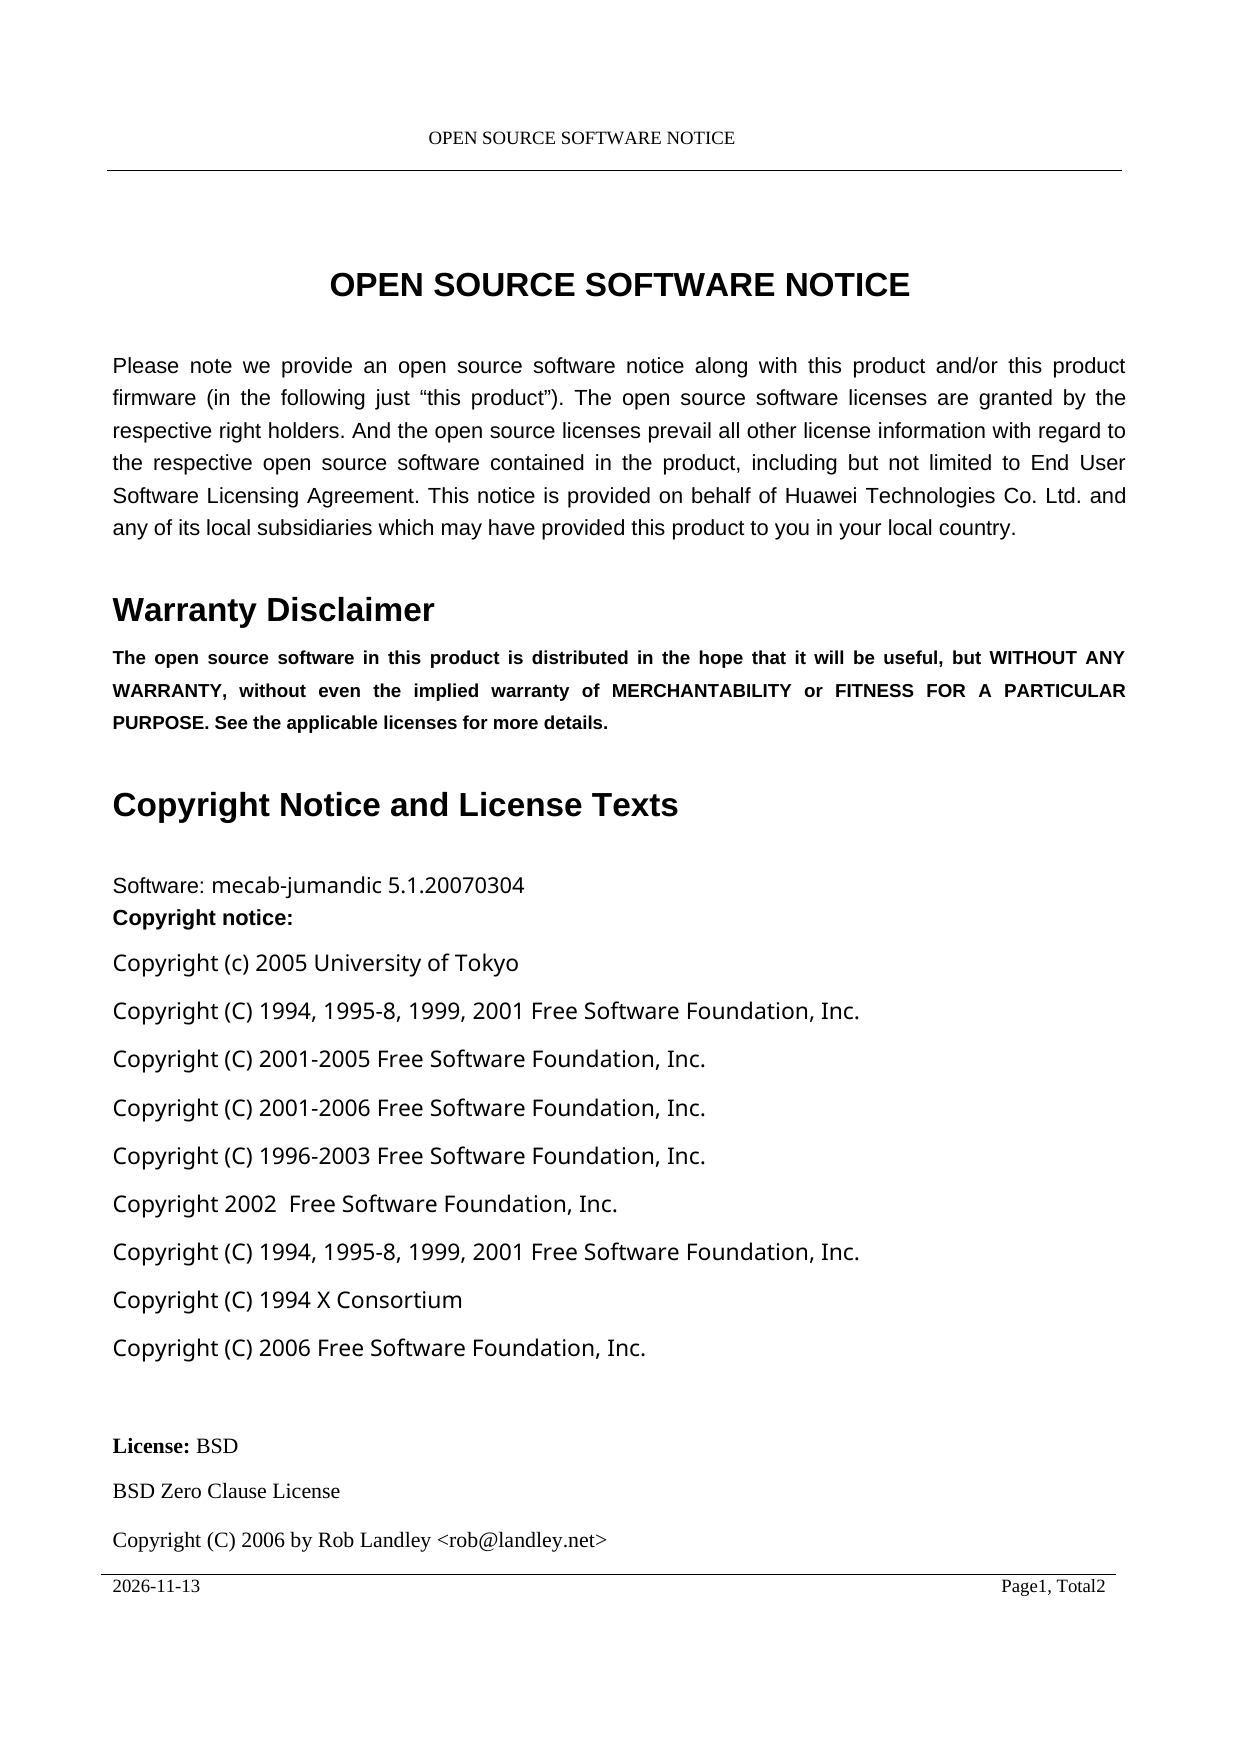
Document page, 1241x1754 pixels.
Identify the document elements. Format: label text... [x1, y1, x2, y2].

text OPEN SOURCE SOFTWARE NOTICE [112, 251, 1128, 316]
text License: BSD [112, 1429, 1128, 1462]
text Software: mecab-jumandic 5.1.20070304 [112, 869, 1128, 901]
text Copyright (C) 1994 X Consortium [112, 1283, 1128, 1316]
text Copyright (C) 1994, 1995-8, 1999, 2001 Free Software Foundation, Inc. [112, 1235, 1128, 1268]
text Copyright notice: [112, 901, 1128, 934]
text Copyright (C) 2001-2006 Free Software Foundation, Inc. [112, 1091, 1128, 1123]
text Warranty Disclaimer [112, 576, 1128, 641]
text Copyright (C) 1994, 1995-8, 1999, 2001 Free Software Foundation, Inc. [112, 995, 1128, 1027]
text Copyright Notice and License Texts [112, 771, 1128, 836]
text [112, 1474, 1128, 1555]
text Copyright (c) 2005 University of Tokyo [112, 947, 1128, 979]
text The open source software in this product is distributed in the hope that it will be useful, but WITHOUT ANY WARRANTY, without even the implied warranty of MERCHANTABILITY or FITNESS FOR A PARTICULAR PURPOSE. See the applicable licenses for more details. [112, 641, 1128, 739]
text Please note we provide an open source software notice along with this product and/or this product firmware (in the following just “this product”). The open source software licenses are granted by the respective right holders. And the open source licenses prevail all other license information with regard to the respective open source software contained in the product, including but not limited to End User Software Licensing Agreement. This notice is provided on behalf of Huawei Technologies Co. Ltd. and any of its local subsidiaries which may have provided this product to you in your local country. [112, 349, 1128, 544]
text Copyright (C) 1996-2003 Free Software Foundation, Inc. [112, 1139, 1128, 1172]
text Copyright (C) 2006 Free Software Foundation, Inc. [112, 1332, 1128, 1413]
text Copyright (C) 2001-2005 Free Software Foundation, Inc. [112, 1043, 1128, 1075]
text Copyright 2002 Free Software Foundation, Inc. [112, 1187, 1128, 1220]
